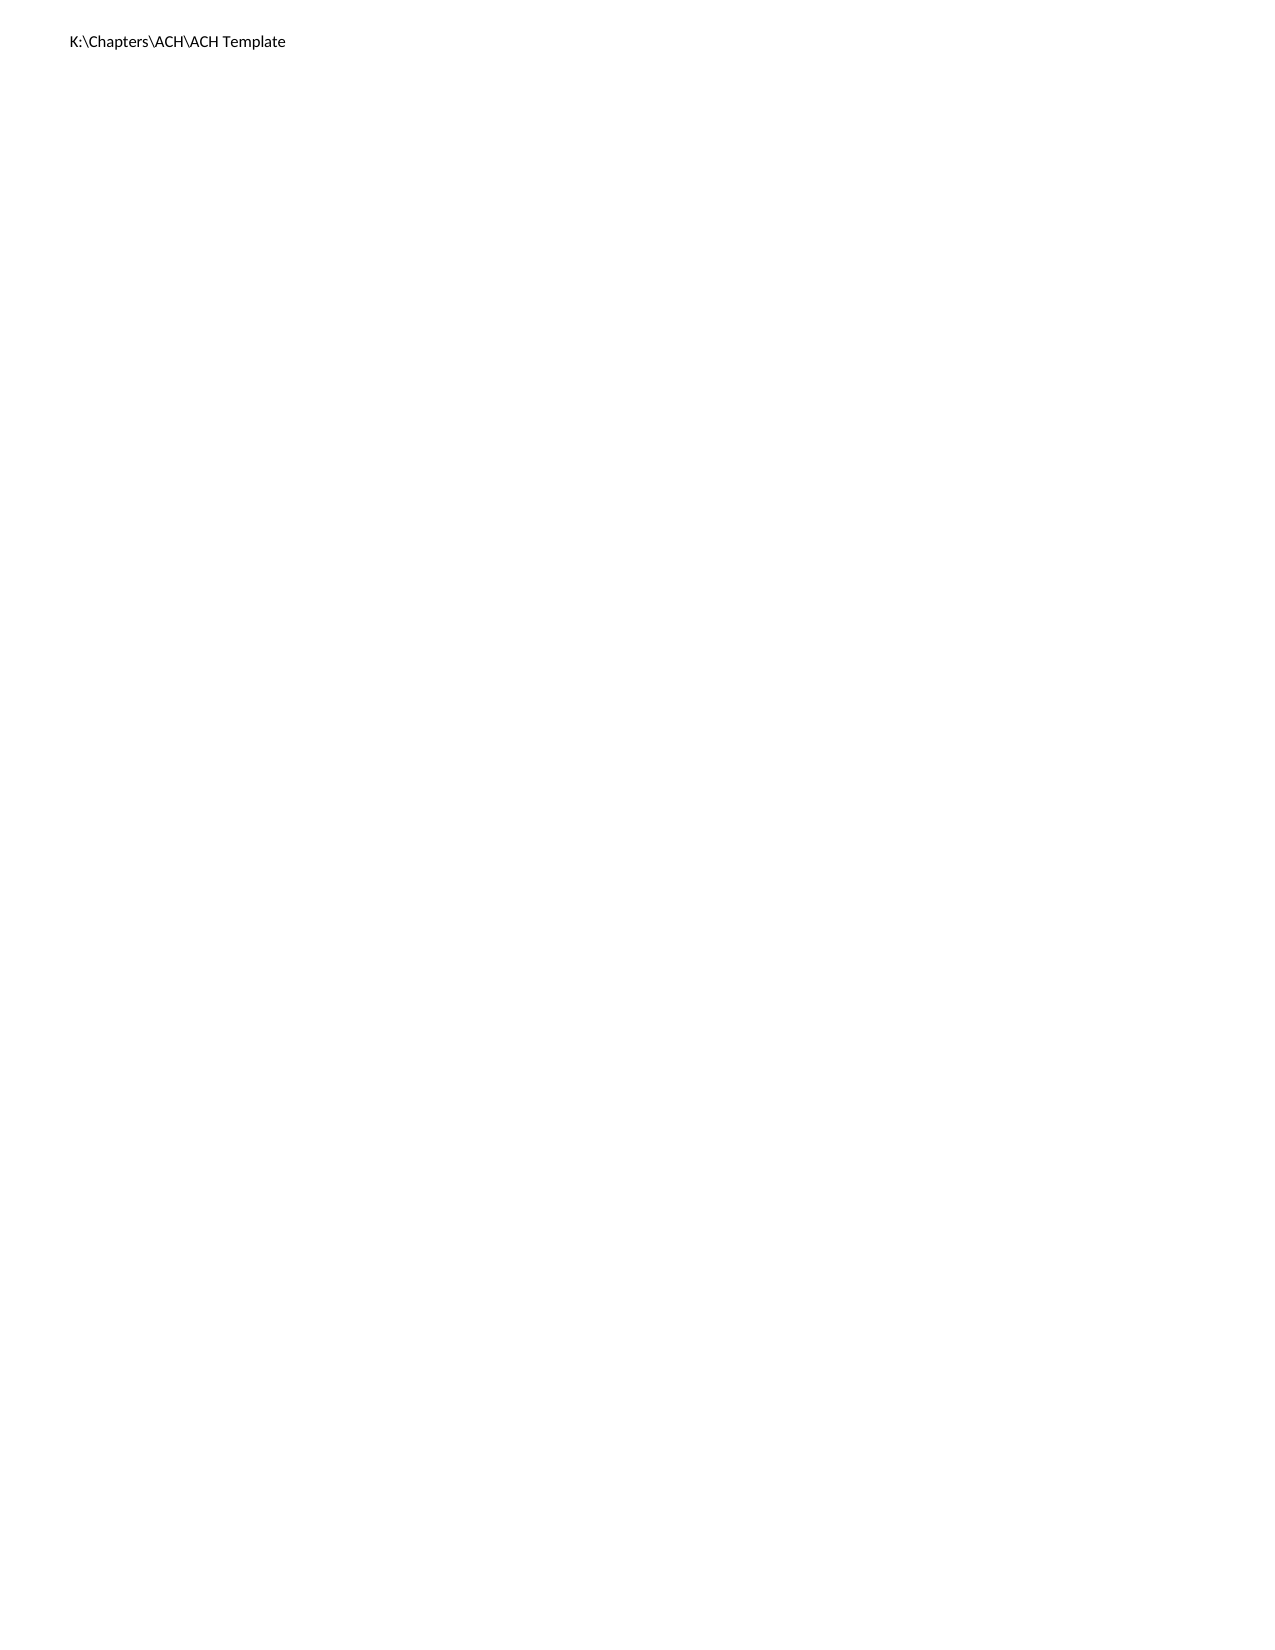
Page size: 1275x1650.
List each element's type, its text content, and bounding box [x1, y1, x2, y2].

text K:\Chapters\ACH\ACH Template [69, 31, 1192, 52]
